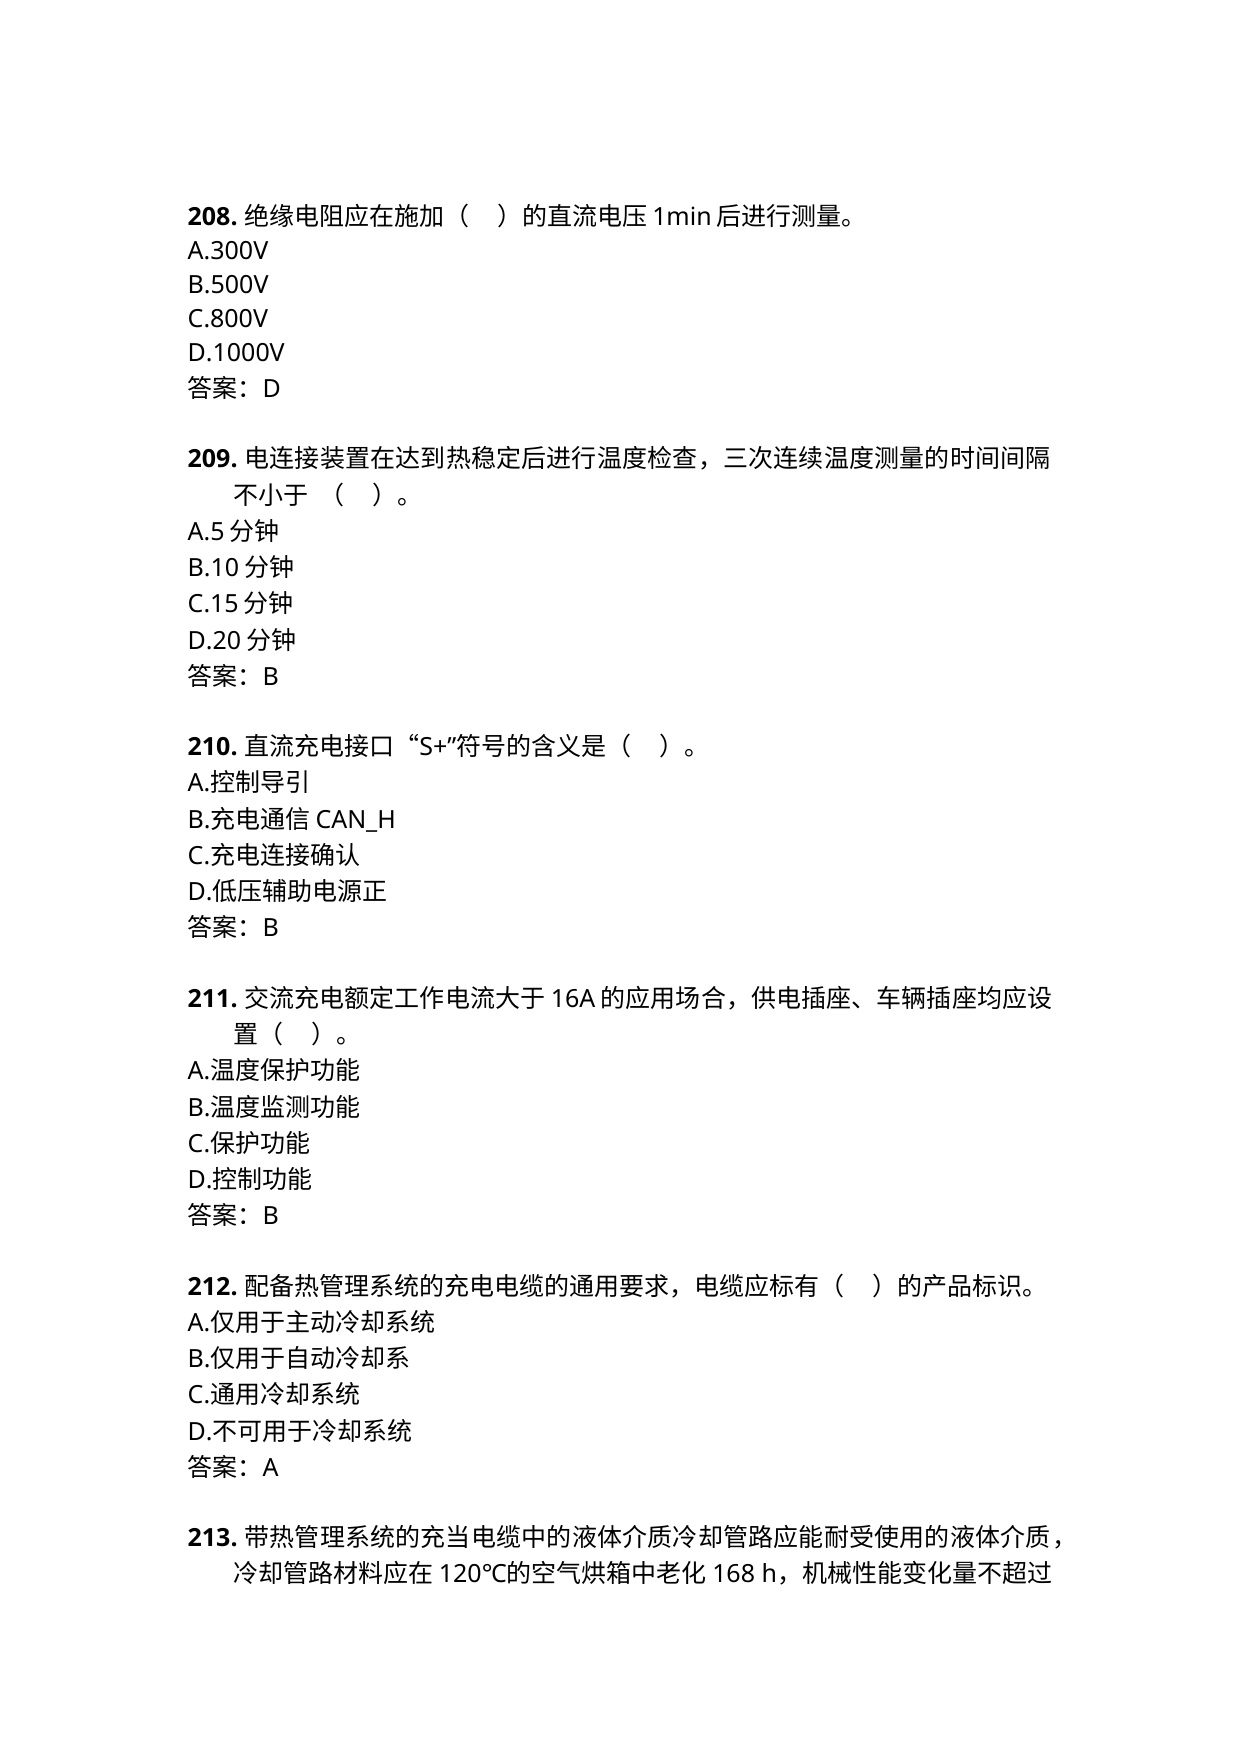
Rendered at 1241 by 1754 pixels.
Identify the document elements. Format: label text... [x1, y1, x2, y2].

text 答案：D [187, 368, 1053, 405]
list 绝缘电阻应在施加（ ）的直流电压1min后进行测量。 [187, 196, 1053, 232]
text D.20分钟 [187, 620, 1053, 656]
text B.仅用于自动冷却系 [187, 1338, 1053, 1375]
text A.仅用于主动冷却系统 [187, 1302, 1053, 1338]
text B.10分钟 [187, 548, 1053, 584]
text D.不可用于冷却系统 [187, 1411, 1053, 1447]
list 直流充电接口“S+”符号的含义是（ ）。 [187, 727, 1053, 763]
list 配备热管理系统的充电电缆的通用要求，电缆应标有（ ）的产品标识。 [187, 1266, 1053, 1302]
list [187, 1518, 1053, 1590]
text A.5分钟 [187, 511, 1053, 548]
text D.低压辅助电源正 [187, 872, 1053, 908]
text C.15分钟 [187, 584, 1053, 620]
text 答案：A [187, 1447, 1053, 1483]
text A.300V [187, 232, 1053, 266]
text C.保护功能 [187, 1123, 1053, 1159]
text D.1000V [187, 334, 1053, 368]
text 答案：B [187, 656, 1053, 693]
text 答案：B [187, 1196, 1053, 1232]
text B.500V [187, 266, 1053, 300]
text C.通用冷却系统 [187, 1375, 1053, 1411]
text A.控制导引 [187, 763, 1053, 799]
text B.温度监测功能 [187, 1087, 1053, 1123]
text D.控制功能 [187, 1159, 1053, 1196]
list 交流充电额定工作电流大于16A的应用场合，供电插座、车辆插座均应设置（ ）。 [187, 978, 1053, 1051]
text A.温度保护功能 [187, 1051, 1053, 1087]
list 电连接装置在达到热稳定后进行温度检查，三次连续温度测量的时间间隔不小于 （ ）。 [187, 439, 1053, 511]
text C.充电连接确认 [187, 835, 1053, 872]
text 答案：B [187, 908, 1053, 944]
text C.800V [187, 300, 1053, 334]
text B.充电通信CAN_H [187, 799, 1053, 835]
